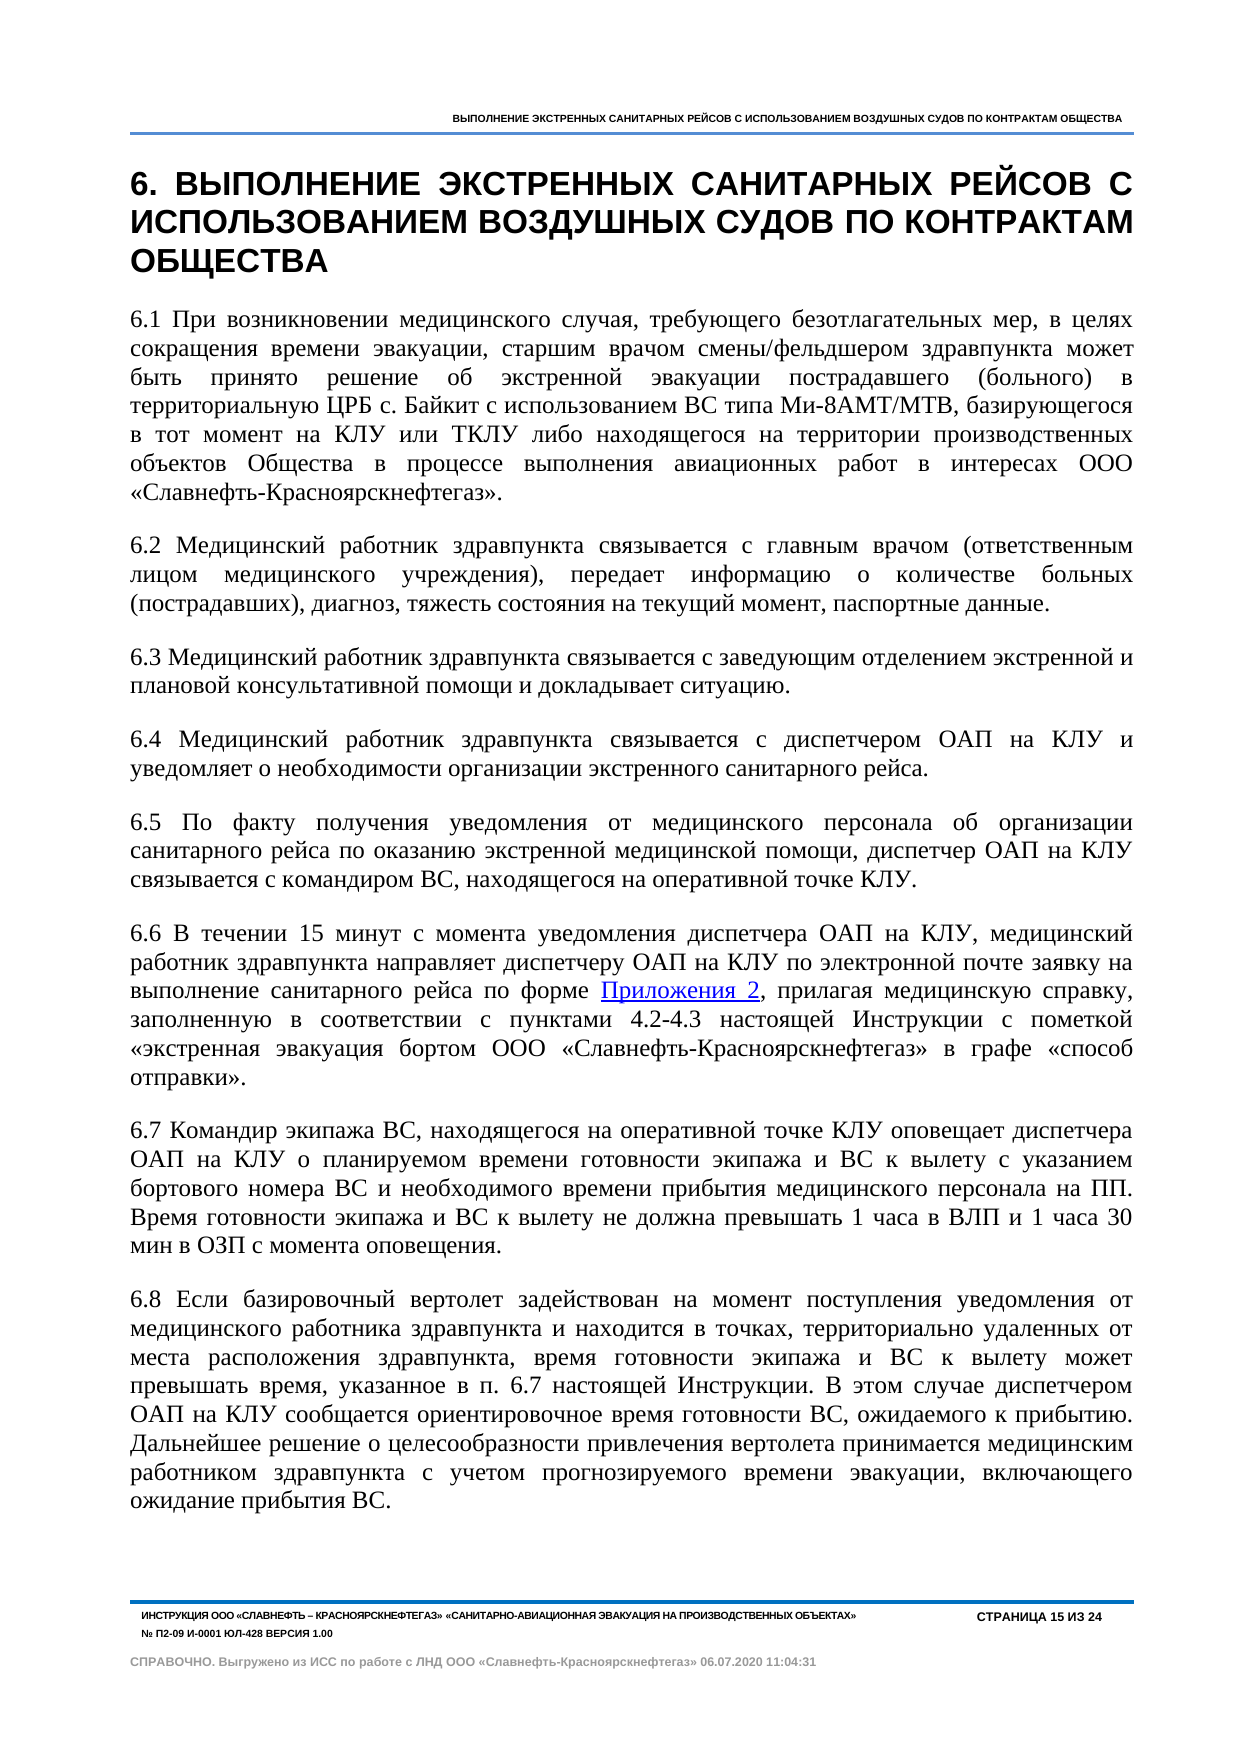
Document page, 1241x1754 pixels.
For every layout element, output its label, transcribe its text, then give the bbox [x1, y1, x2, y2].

subtitle 6. выполнение экстренных санитарных рейсов с использованием воздушных судов по контрактам Общества [130, 164, 1134, 279]
text 6.4 Медицинский работник здравпункта связывается с диспетчером ОАП на КЛУ и уведомляет о необходимости организации экстренного санитарного рейса. [130, 724, 1134, 782]
text 6.8 Если базировочный вертолет задействован на момент поступления уведомления от медицинского работника здравпункта и находится в точках, территориально удаленных от места расположения здравпункта, время готовности экипажа и ВС к вылету может превышать время, указанное в п. 6.7 настоящей Инструкции. В этом случае диспетчером ОАП на КЛУ сообщается ориентировочное время готовности ВС, ожидаемого к прибытию. Дальнейшее решение о целесообразности привлечения вертолета принимается медицинским работником здравпункта с учетом прогнозируемого времени эвакуации, включающего ожидание прибытия ВС. [130, 1284, 1134, 1514]
text 6.1 При возникновении медицинского случая, требующего безотлагательных мер, в целях сокращения времени эвакуации, старшим врачом смены/фельдшером здравпункта может быть принято решение об экстренной эвакуации пострадавшего (больного) в территориальную ЦРБ с. Байкит с использованием ВС типа Ми-8АМТ/МТВ, базирующегося в тот момент на КЛУ или ТКЛУ либо находящегося на территории производственных объектов Общества в процессе выполнения авиационных работ в интересах ООО «Славнефть-Красноярскнефтегаз». [130, 304, 1134, 505]
text 6.2 Медицинский работник здравпункта связывается с главным врачом (ответственным лицом медицинского учреждения), передает информацию о количестве больных (пострадавших), диагноз, тяжесть состояния на текущий момент, паспортные данные. [130, 530, 1134, 617]
text 6.5 По факту получения уведомления от медицинского персонала об организации санитарного рейса по оказанию экстренной медицинской помощи, диспетчер ОАП на КЛУ связывается с командиром ВС, находящегося на оперативной точке КЛУ. [130, 807, 1134, 893]
text 6.7 Командир экипажа ВС, находящегося на оперативной точке КЛУ оповещает диспетчера ОАП на КЛУ о планируемом времени готовности экипажа и ВС к вылету с указанием бортового номера ВС и необходимого времени прибытия медицинского персонала на ПП. Время готовности экипажа и ВС к вылету не должна превышать 1 часа в ВЛП и 1 часа 30 мин в ОЗП с момента оповещения. [130, 1115, 1134, 1259]
text 6.3 Медицинский работник здравпункта связывается с заведующим отделением экстренной и плановой консультативной помощи и докладывает ситуацию. [130, 642, 1134, 699]
text 6.6 В течении 15 минут с момента уведомления диспетчера ОАП на КЛУ, медицинский работник здравпункта направляет диспетчеру ОАП на КЛУ по электронной почте заявку на выполнение санитарного рейса по форме Приложения 2, прилагая медицинскую справку, заполненную в соответствии с пунктами 4.2-4.3 настоящей Инструкции с пометкой «экстренная эвакуация бортом ООО «Славнефть-Красноярскнефтегаз» в графе «способ отправки». [130, 918, 1134, 1090]
